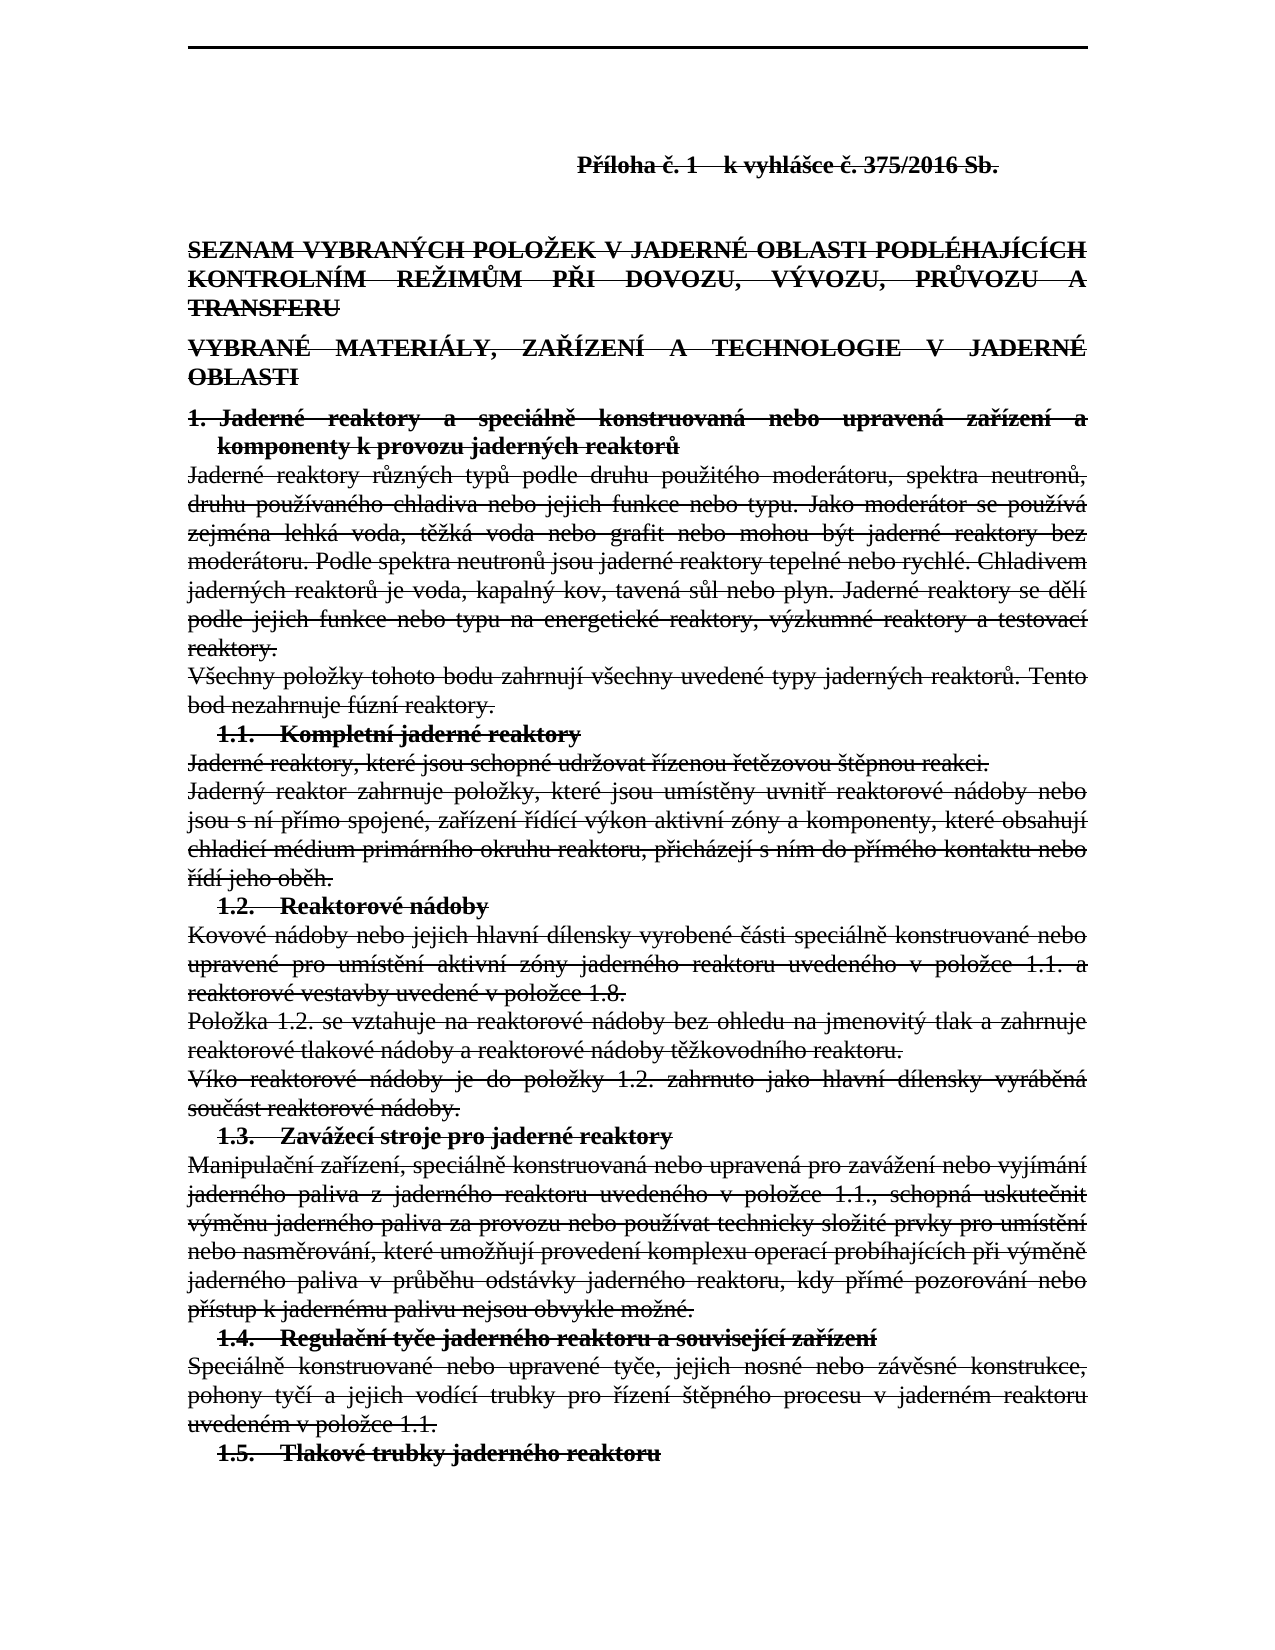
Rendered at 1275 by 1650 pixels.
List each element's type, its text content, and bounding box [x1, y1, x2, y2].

text 1.1. Kompletní jaderné reaktory [187, 719, 1087, 748]
text Kovové nádoby nebo jejich hlavní dílensky vyrobené části speciálně konstruované nebo upravené pro umístění aktivní zóny jaderného reaktoru uvedeného v položce 1.1. a reaktorové vestavby uvedené v položce 1.8. [187, 965, 1087, 1006]
text 1. Jaderné reaktory a speciálně konstruovaná nebo upravená zařízení a komponenty k provozu jaderných reaktorů [187, 419, 1087, 460]
text 1.5. Tlakové trubky jaderného reaktoru [187, 1438, 1087, 1466]
text SEZNAM VYBRANÝCH POLOŽEK V JADERNÉ OBLASTI PODLÉHAJÍCÍCH KONTROLNÍM REŽIMŮM PŘI DOVOZU, VÝVOZU, PRŮVOZU A TRANSFERU [187, 252, 1087, 280]
text Víko reaktorové nádoby je do položky 1.2. zahrnuto jako hlavní dílensky vyráběná součást reaktorové nádoby. [187, 1080, 1087, 1121]
text Manipulační zařízení, speciálně konstruovaná nebo upravená pro zavážení nebo vyjímání jaderného paliva z jaderného reaktoru uvedeného v položce 1.1., schopná uskutečnit výměnu jaderného paliva za provozu nebo používat technicky složité prvky pro umístění nebo nasměrování, které umožňují provedení komplexu operací probíhajících při výměně jaderného paliva v průběhu odstávky jaderného reaktoru, kdy přímé pozorování nebo přístup k jadernému palivu nejsou obvykle možné. [187, 1282, 1087, 1323]
text Jaderný reaktor zahrnuje položky, které jsou umístěny uvnitř reaktorové nádoby nebo jsou s ní přímo spojené, zařízení řídící výkon aktivní zóny a komponenty, které obsahují chladicí médium primárního okruhu reaktoru, přicházejí s ním do přímého kontaktu nebo řídí jeho oběh. [187, 850, 1087, 891]
text Položka 1.2. se vztahuje na reaktorové nádoby bez ohledu na jmenovitý tlak a zahrnuje reaktorové tlakové nádoby a reaktorové nádoby těžkovodního reaktoru. [187, 1006, 1087, 1022]
text SEZNAM VYBRANÝCH POLOŽEK V JADERNÉ OBLASTI PODLÉHAJÍCÍCH KONTROLNÍM REŽIMŮM PŘI DOVOZU, VÝVOZU, PRŮVOZU A TRANSFERU [187, 281, 1087, 322]
text Kovové nádoby nebo jejich hlavní dílensky vyrobené části speciálně konstruované nebo upravené pro umístění aktivní zóny jaderného reaktoru uvedeného v položce 1.1. a reaktorové vestavby uvedené v položce 1.8. [187, 920, 1087, 936]
text VYBRANÉ MATERIÁLY, ZAŘÍZENÍ A TECHNOLOGIE V JADERNÉ OBLASTI [187, 350, 1087, 391]
text Speciálně konstruované nebo upravené tyče, jejich nosné nebo závěsné konstrukce, pohony tyčí a jejich vodící trubky pro řízení štěpného procesu v jaderném reaktoru uvedeném v položce 1.1. [187, 1368, 1087, 1396]
text Všechny položky tohoto bodu zahrnují všechny uvedené typy jaderných reaktorů. Tento bod nezahrnuje fúzní reaktory. [187, 661, 1087, 677]
text Položka 1.2. se vztahuje na reaktorové nádoby bez ohledu na jmenovitý tlak a zahrnuje reaktorové tlakové nádoby a reaktorové nádoby těžkovodního reaktoru. [187, 1023, 1087, 1064]
text Všechny položky tohoto bodu zahrnují všechny uvedené typy jaderných reaktorů. Tento bod nezahrnuje fúzní reaktory. [187, 678, 1087, 719]
text Jaderný reaktor zahrnuje položky, které jsou umístěny uvnitř reaktorové nádoby nebo jsou s ní přímo spojené, zařízení řídící výkon aktivní zóny a komponenty, které obsahují chladicí médium primárního okruhu reaktoru, přicházejí s ním do přímého kontaktu nebo řídí jeho oběh. [187, 822, 1087, 849]
text 1.3. Zavážecí stroje pro jaderné reaktory [187, 1121, 1087, 1150]
text Jaderné reaktory různých typů podle druhu použitého moderátoru, spektra neutronů, druhu používaného chladiva nebo jejich funkce nebo typu. Jako moderátor se používá zejména lehká voda, těžká voda nebo grafit nebo mohou být jaderné reaktory bez moderátoru. Podle spektra neutronů jsou jaderné reaktory tepelné nebo rychlé. Chladivem jaderných reaktorů je voda, kapalný kov, tavená sůl nebo plyn. Jaderné reaktory se dělí podle jejich funkce nebo typu na energetické reaktory, výzkumné reaktory a testovací reaktory. [187, 620, 1087, 661]
text 1. Jaderné reaktory a speciálně konstruovaná nebo upravená zařízení a komponenty k provozu jaderných reaktorů [187, 403, 1087, 418]
text Příloha č. 1 k vyhlášce č. 375/2016 Sb. [576, 150, 999, 179]
text VYBRANÉ MATERIÁLY, ZAŘÍZENÍ A TECHNOLOGIE V JADERNÉ OBLASTI [187, 333, 1087, 349]
text SEZNAM VYBRANÝCH POLOŽEK V JADERNÉ OBLASTI PODLÉHAJÍCÍCH KONTROLNÍM REŽIMŮM PŘI DOVOZU, VÝVOZU, PRŮVOZU A TRANSFERU [187, 235, 1087, 251]
text Jaderný reaktor zahrnuje položky, které jsou umístěny uvnitř reaktorové nádoby nebo jsou s ní přímo spojené, zařízení řídící výkon aktivní zóny a komponenty, které obsahují chladicí médium primárního okruhu reaktoru, přicházejí s ním do přímého kontaktu nebo řídí jeho oběh. [187, 793, 1087, 821]
text 1.2. Reaktorové nádoby [187, 891, 1087, 920]
text Speciálně konstruované nebo upravené tyče, jejich nosné nebo závěsné konstrukce, pohony tyčí a jejich vodící trubky pro řízení štěpného procesu v jaderném reaktoru uvedeném v položce 1.1. [187, 1351, 1087, 1367]
text Speciálně konstruované nebo upravené tyče, jejich nosné nebo závěsné konstrukce, pohony tyčí a jejich vodící trubky pro řízení štěpného procesu v jaderném reaktoru uvedeném v položce 1.1. [187, 1397, 1087, 1438]
text Víko reaktorové nádoby je do položky 1.2. zahrnuto jako hlavní dílensky vyráběná součást reaktorové nádoby. [187, 1064, 1087, 1079]
text Kovové nádoby nebo jejich hlavní dílensky vyrobené části speciálně konstruované nebo upravené pro umístění aktivní zóny jaderného reaktoru uvedeného v položce 1.1. a reaktorové vestavby uvedené v položce 1.8. [187, 937, 1087, 964]
text Jaderné reaktory, které jsou schopné udržovat řízenou řetězovou štěpnou reakci. [187, 748, 1087, 776]
text 1.4. Regulační tyče jaderného reaktoru a související zařízení [187, 1323, 1087, 1351]
